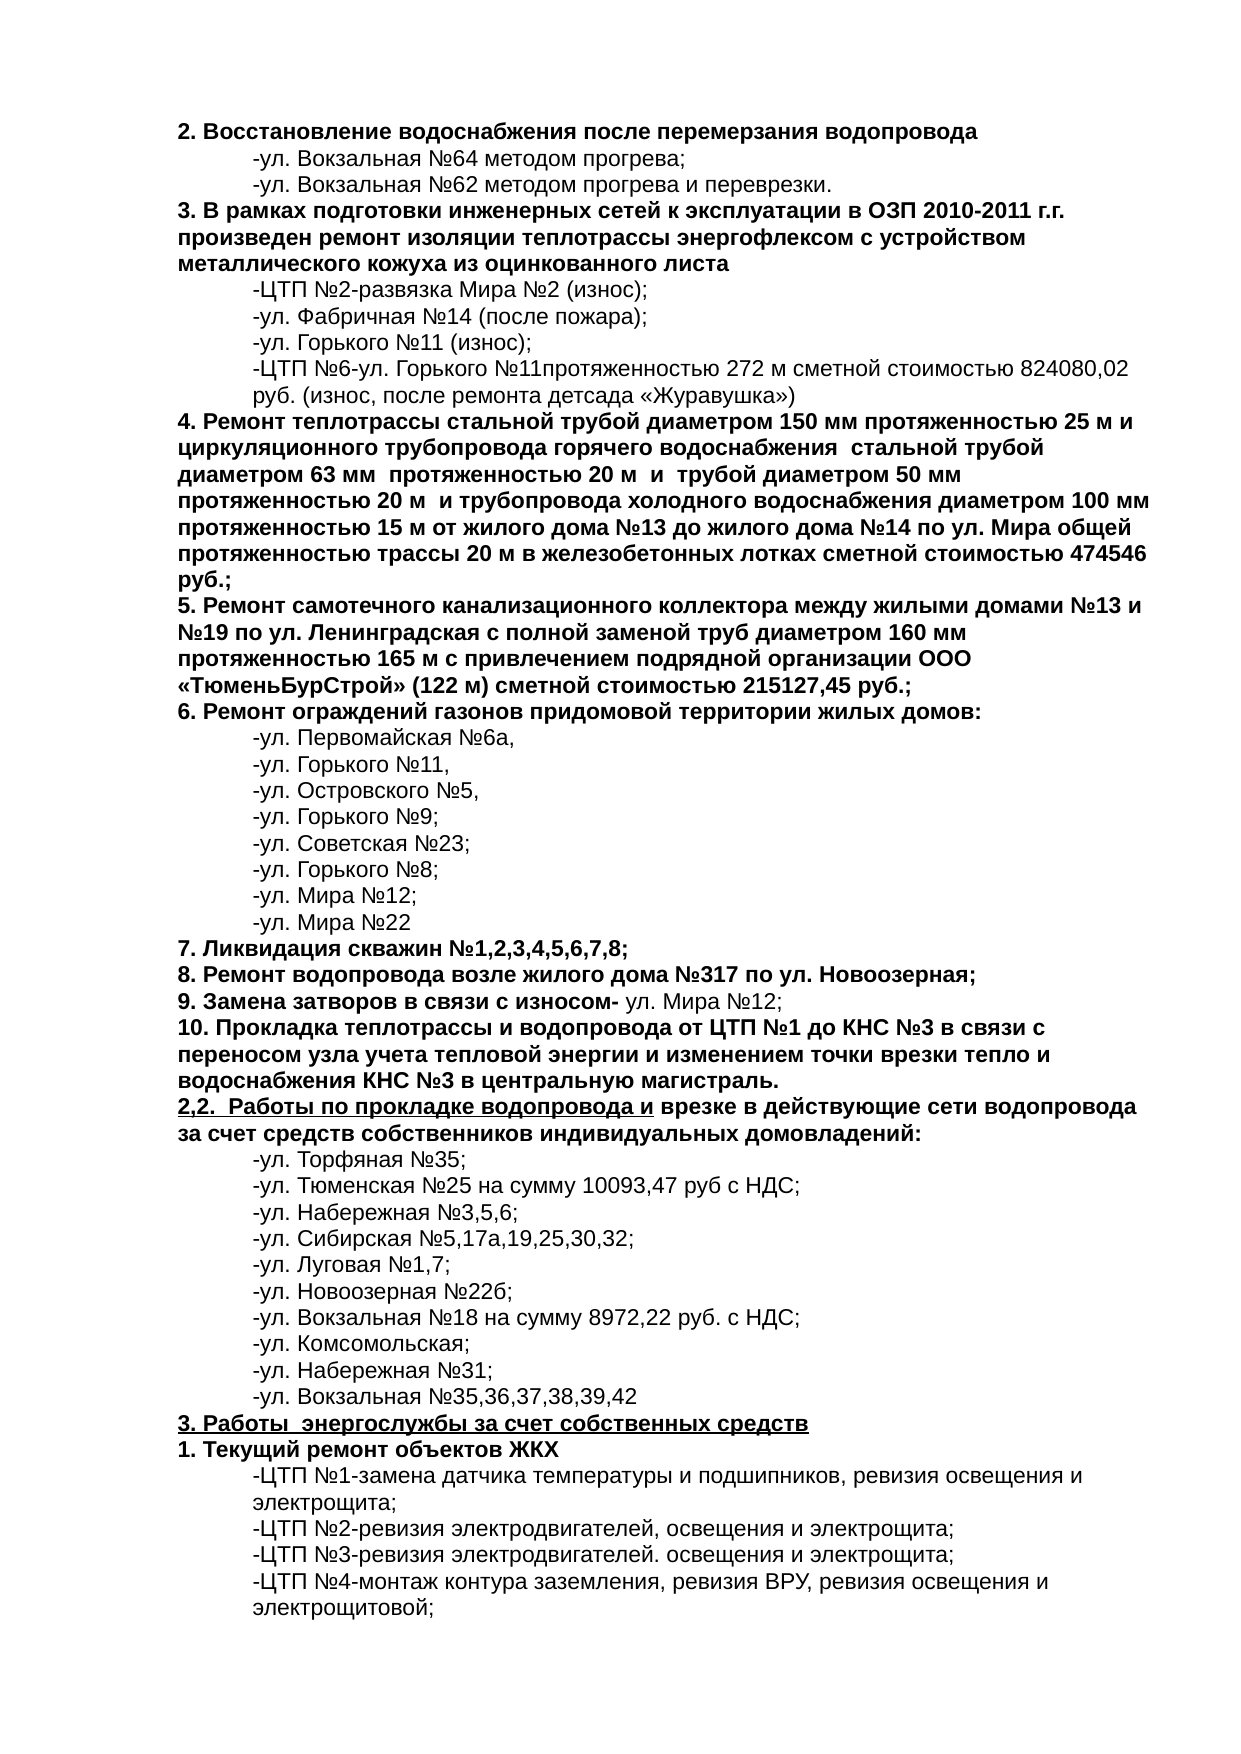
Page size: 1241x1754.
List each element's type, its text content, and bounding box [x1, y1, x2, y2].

text 1. Текущий ремонт объектов ЖКХ [177, 1436, 1152, 1462]
text -ул. Луговая №1,7; [252, 1251, 1152, 1278]
text -ул. Торфяная №35; [252, 1146, 1152, 1172]
text -ул. Вокзальная №62 методом прогрева и переврезки. [252, 171, 1152, 197]
text 6. Ремонт ограждений газонов придомовой территории жилых домов: [177, 698, 1152, 724]
text -ул. Горького №11 (износ); [252, 329, 1152, 355]
text -ул. Горького №8; [252, 856, 1152, 882]
text -ул. Фабричная №14 (после пожара); [252, 303, 1152, 329]
text 2,2. Работы по прокладке водопровода и врезке в действующие сети водопровода за счет средств собственников индивидуальных домовладений: [177, 1093, 1152, 1146]
text 4. Ремонт теплотрассы стальной трубой диаметром 150 мм протяженностью 25 м и циркуляционного трубопровода горячего водоснабжения стальной трубой диаметром 63 мм протяженностью 20 м и трубой диаметром 50 мм протяженностью 20 м и трубопровода холодного водоснабжения диаметром 100 мм протяженностью 15 м от жилого дома №13 до жилого дома №14 по ул. Мира общей протяженностью трассы 20 м в железобетонных лотках сметной стоимостью 474546 руб.; [177, 408, 1152, 592]
text 3. В рамках подготовки инженерных сетей к эксплуатации в ОЗП 2010-2011 г.г. произведен ремонт изоляции теплотрассы энергофлексом с устройством металлического кожуха из оцинкованного листа [177, 197, 1152, 276]
text -ул. Вокзальная №64 методом прогрева; [252, 144, 1152, 171]
text -ул. Набережная №31; [252, 1357, 1152, 1383]
text -ЦТП №4-монтаж контура заземления, ревизия ВРУ, ревизия освещения и электрощитовой; [252, 1568, 1152, 1620]
text -ул. Тюменская №25 на сумму 10093,47 руб с НДС; [252, 1172, 1152, 1199]
text -ЦТП №1-замена датчика температуры и подшипников, ревизия освещения и электрощита; [252, 1462, 1152, 1515]
text -ул. Вокзальная №35,36,37,38,39,42 [252, 1383, 1152, 1409]
text -ул. Первомайская №6а, [252, 724, 1152, 751]
text -ЦТП №3-ревизия электродвигателей. освещения и электрощита; [252, 1541, 1152, 1568]
text -ул. Сибирская №5,17а,19,25,30,32; [252, 1225, 1152, 1251]
text -ул. Мира №22 [252, 909, 1152, 935]
text 2. Восстановление водоснабжения после перемерзания водопровода [177, 118, 1152, 144]
text -ЦТП №2-ревизия электродвигателей, освещения и электрощита; [252, 1515, 1152, 1541]
text 10. Прокладка теплотрассы и водопровода от ЦТП №1 до КНС №3 в связи с переносом узла учета тепловой энергии и изменением точки врезки тепло и водоснабжения КНС №3 в центральную магистраль. [177, 1014, 1152, 1093]
text 9. Замена затворов в связи с износом- ул. Мира №12; [177, 988, 1152, 1014]
text -ЦТП №6-ул. Горького №11протяженностью 272 м сметной стоимостью 824080,02 руб. (износ, после ремонта детсада «Журавушка») [252, 355, 1152, 408]
text 3. Работы энергослужбы за счет собственных средств [177, 1409, 1152, 1436]
text 8. Ремонт водопровода возле жилого дома №317 по ул. Новоозерная; [177, 961, 1152, 988]
text -ул. Советская №23; [252, 830, 1152, 856]
text -ул. Набережная №3,5,6; [252, 1199, 1152, 1225]
text -ул. Горького №9; [252, 803, 1152, 830]
text -ул. Вокзальная №18 на сумму 8972,22 руб. с НДС; [252, 1304, 1152, 1330]
text 7. Ликвидация скважин №1,2,3,4,5,6,7,8; [177, 935, 1152, 961]
text 5. Ремонт самотечного канализационного коллектора между жилыми домами №13 и №19 по ул. Ленинградская с полной заменой труб диаметром 160 мм протяженностью 165 м с привлечением подрядной организации ООО «ТюменьБурСтрой» (122 м) сметной стоимостью 215127,45 руб.; [177, 592, 1152, 698]
text -ул. Островского №5, [252, 777, 1152, 803]
text -ул. Горького №11, [252, 751, 1152, 777]
text -ул. Мира №12; [252, 882, 1152, 909]
text -ул. Новоозерная №22б; [252, 1278, 1152, 1304]
text -ул. Комсомольская; [252, 1330, 1152, 1357]
text -ЦТП №2-развязка Мира №2 (износ); [252, 276, 1152, 303]
